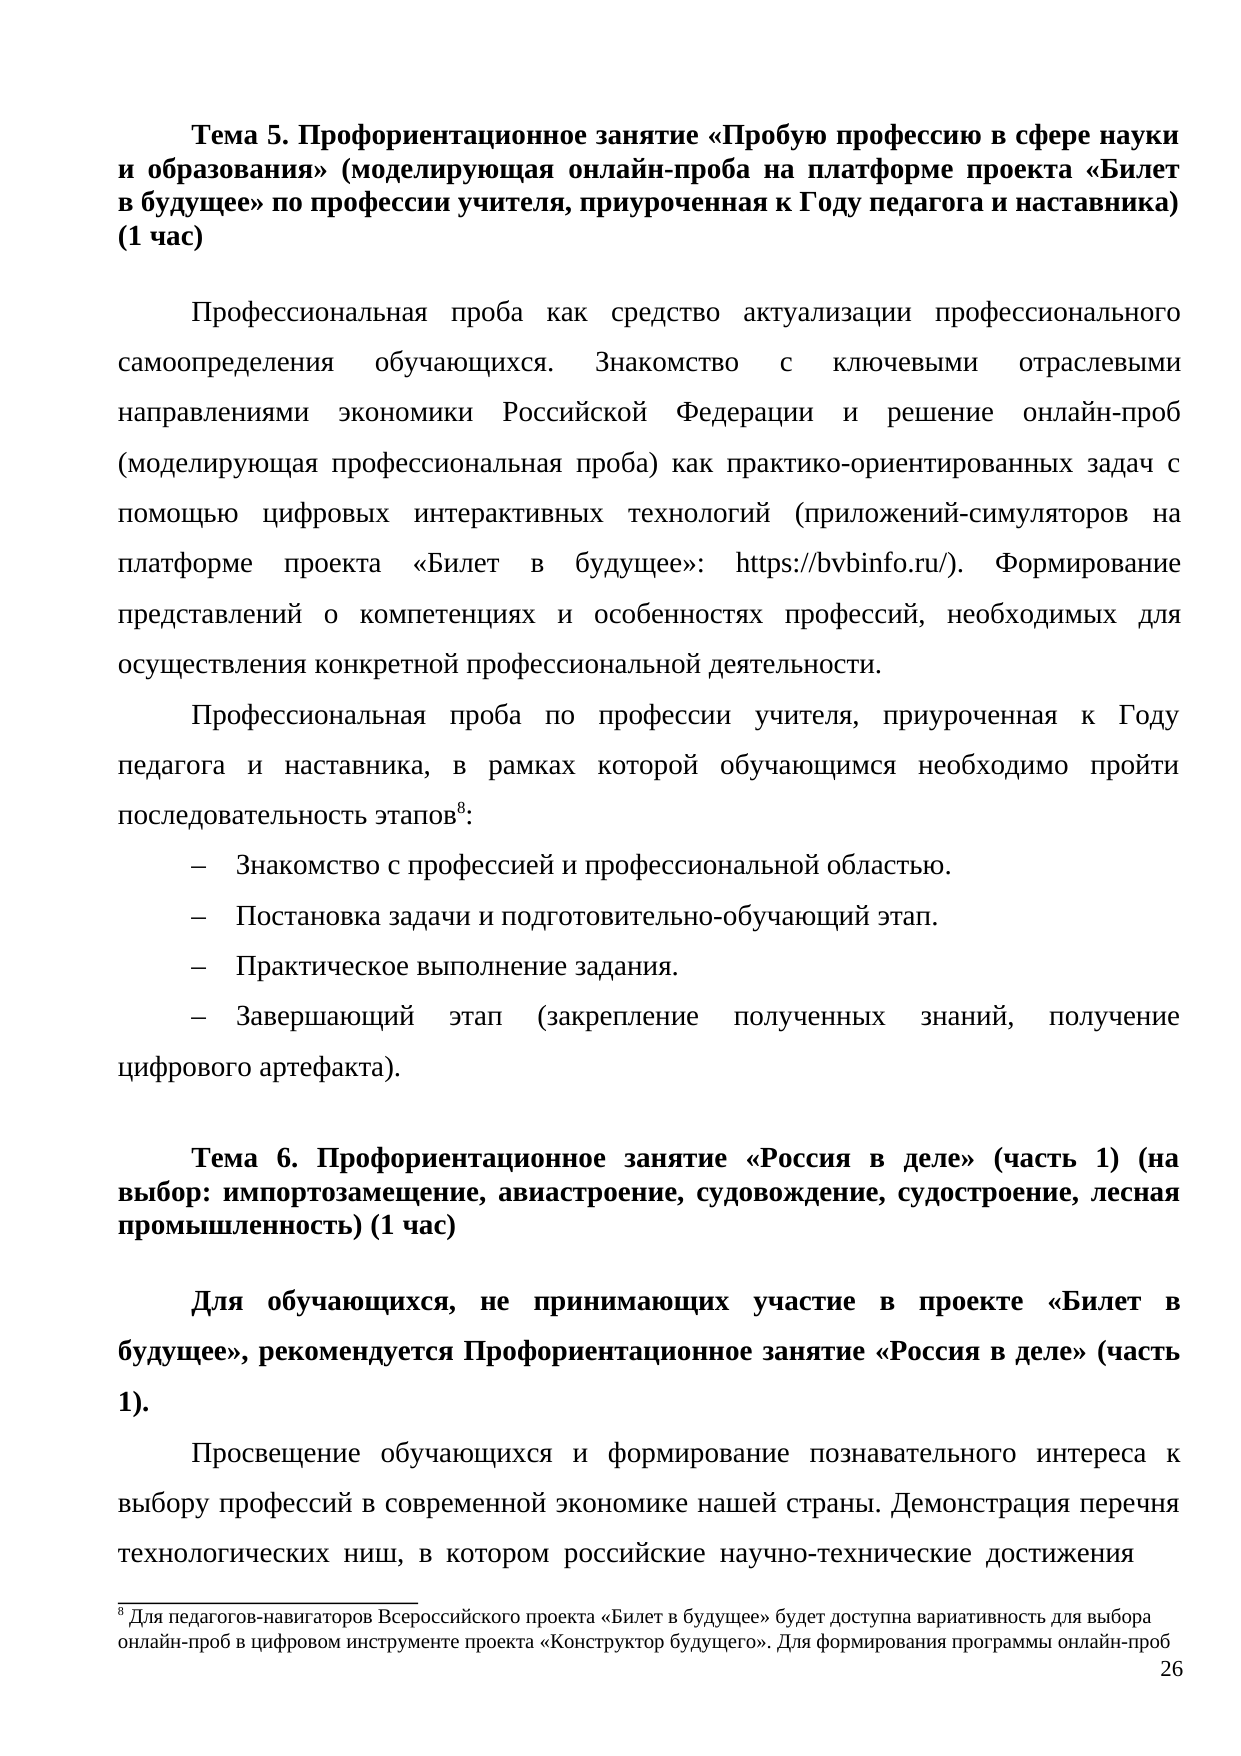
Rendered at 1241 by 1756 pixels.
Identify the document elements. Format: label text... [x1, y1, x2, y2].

list Практическое выполнение задания. [191, 948, 1194, 982]
list Завершающий этап (закрепление полученных знаний, получение цифрового артефакта). [118, 998, 1180, 1082]
subtitle Тема 5. Профориентационное занятие «Пробую профессию в сфере науки и образования» (моделирующая онлайн-проба на платформе проекта «Билет в будущее» по профессии учителя, приуроченная к Году педагога и наставника) (1 час) [118, 117, 1180, 252]
list Постановка задачи и подготовительно-обучающий этап. [191, 898, 1194, 931]
text Просвещение обучающихся и формирование познавательного интереса к выбору профессий в современной экономике нашей страны. Демонстрация перечня технологических ниш, в котором российские научно-технические достижения [118, 1435, 1181, 1569]
text Профессиональная проба по профессии учителя, приуроченная к Году педагога и наставника, в рамках которой обучающимся необходимо пройти последовательность этапов8: [118, 697, 1179, 831]
text Для обучающихся, не принимающих участие в проекте «Билет в будущее», рекомендуется Профориентационное занятие «Россия в деле» (часть 1). [118, 1283, 1181, 1418]
subtitle Тема 6. Профориентационное занятие «Россия в деле» (часть 1) (на выбор: импортозамещение, авиастроение, судовождение, судостроение, лесная промышленность) (1 час) [118, 1140, 1180, 1241]
text Профессиональная проба как средство актуализации профессионального самоопределения обучающихся. Знакомство с ключевыми отраслевыми направлениями экономики Российской Федерации и решение онлайн-проб (моделирующая профессиональная проба) как практико-ориентированных задач с помощью цифровых интерактивных технологий (приложений-симуляторов на платформе проекта «Билет в будущее»: https://bvbinfo.ru/). Формирование представлений о компетенциях и особенностях профессий, необходимых для осуществления конкретной профессиональной деятельности. [118, 294, 1181, 679]
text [118, 1604, 1172, 1653]
list Знакомство с профессией и профессиональной областью. [191, 848, 1194, 881]
